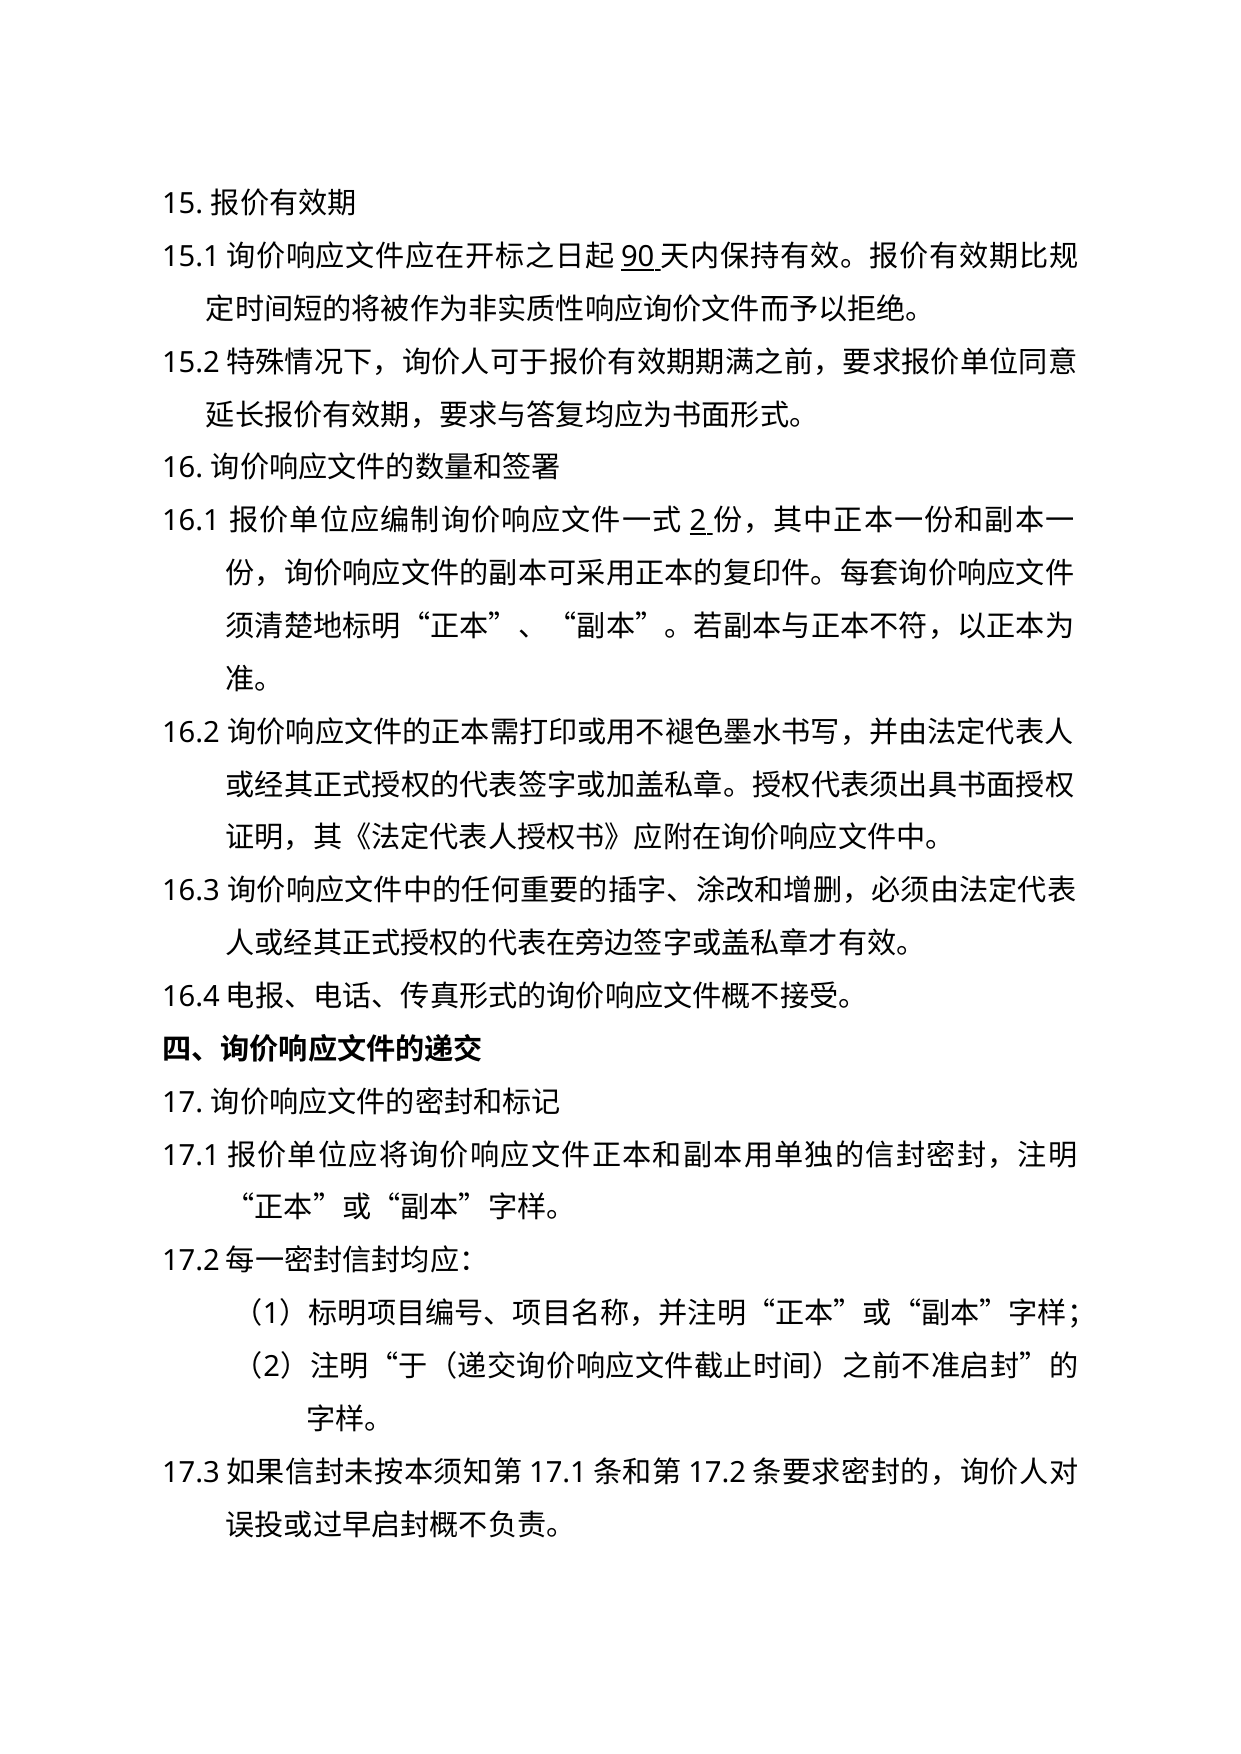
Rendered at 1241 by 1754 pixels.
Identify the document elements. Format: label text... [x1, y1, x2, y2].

text 17.3如果信封未按本须知第17.1条和第17.2条要求密封的，询价人对误投或过早启封概不负责。 [162, 1448, 1078, 1543]
text 15. 报价有效期 [162, 179, 1078, 222]
text 四、询价响应文件的递交 [162, 1025, 1075, 1068]
text 17.2每一密封信封均应： [162, 1237, 1078, 1279]
text （2）注明“于（递交询价响应文件截止时间）之前不准启封”的字样。 [233, 1343, 1078, 1438]
text （1）标明项目编号、项目名称，并注明“正本”或“副本”字样； [233, 1290, 1078, 1332]
text 16.4电报、电话、传真形式的询价响应文件概不接受。 [162, 972, 1078, 1015]
text 16. 询价响应文件的数量和签署 [162, 444, 1075, 486]
text 16.3 询价响应文件中的任何重要的插字、涂改和增删，必须由法定代表人或经其正式授权的代表在旁边签字或盖私章才有效。 [162, 867, 1078, 962]
text 16.2 询价响应文件的正本需打印或用不褪色墨水书写，并由法定代表人或经其正式授权的代表签字或加盖私章。授权代表须出具书面授权证明，其《法定代表人授权书》应附在询价响应文件中。 [162, 708, 1075, 856]
text 17. 询价响应文件的密封和标记 [162, 1078, 1075, 1121]
text 17.1报价单位应将询价响应文件正本和副本用单独的信封密封，注明“正本”或“副本”字样。 [162, 1131, 1078, 1226]
text 15.1询价响应文件应在开标之日起90天内保持有效。报价有效期比规定时间短的将被作为非实质性响应询价文件而予以拒绝。 [162, 232, 1078, 328]
text 15.2特殊情况下，询价人可于报价有效期期满之前，要求报价单位同意延长报价有效期，要求与答复均应为书面形式。 [162, 338, 1078, 433]
text 16.1 报价单位应编制询价响应文件一式2份，其中正本一份和副本一 份，询价响应文件的副本可采用正本的复印件。每套询价响应文件须清楚地标明“正本”、“副本”。若副本与正本不符，以正本为准。 [162, 497, 1075, 698]
